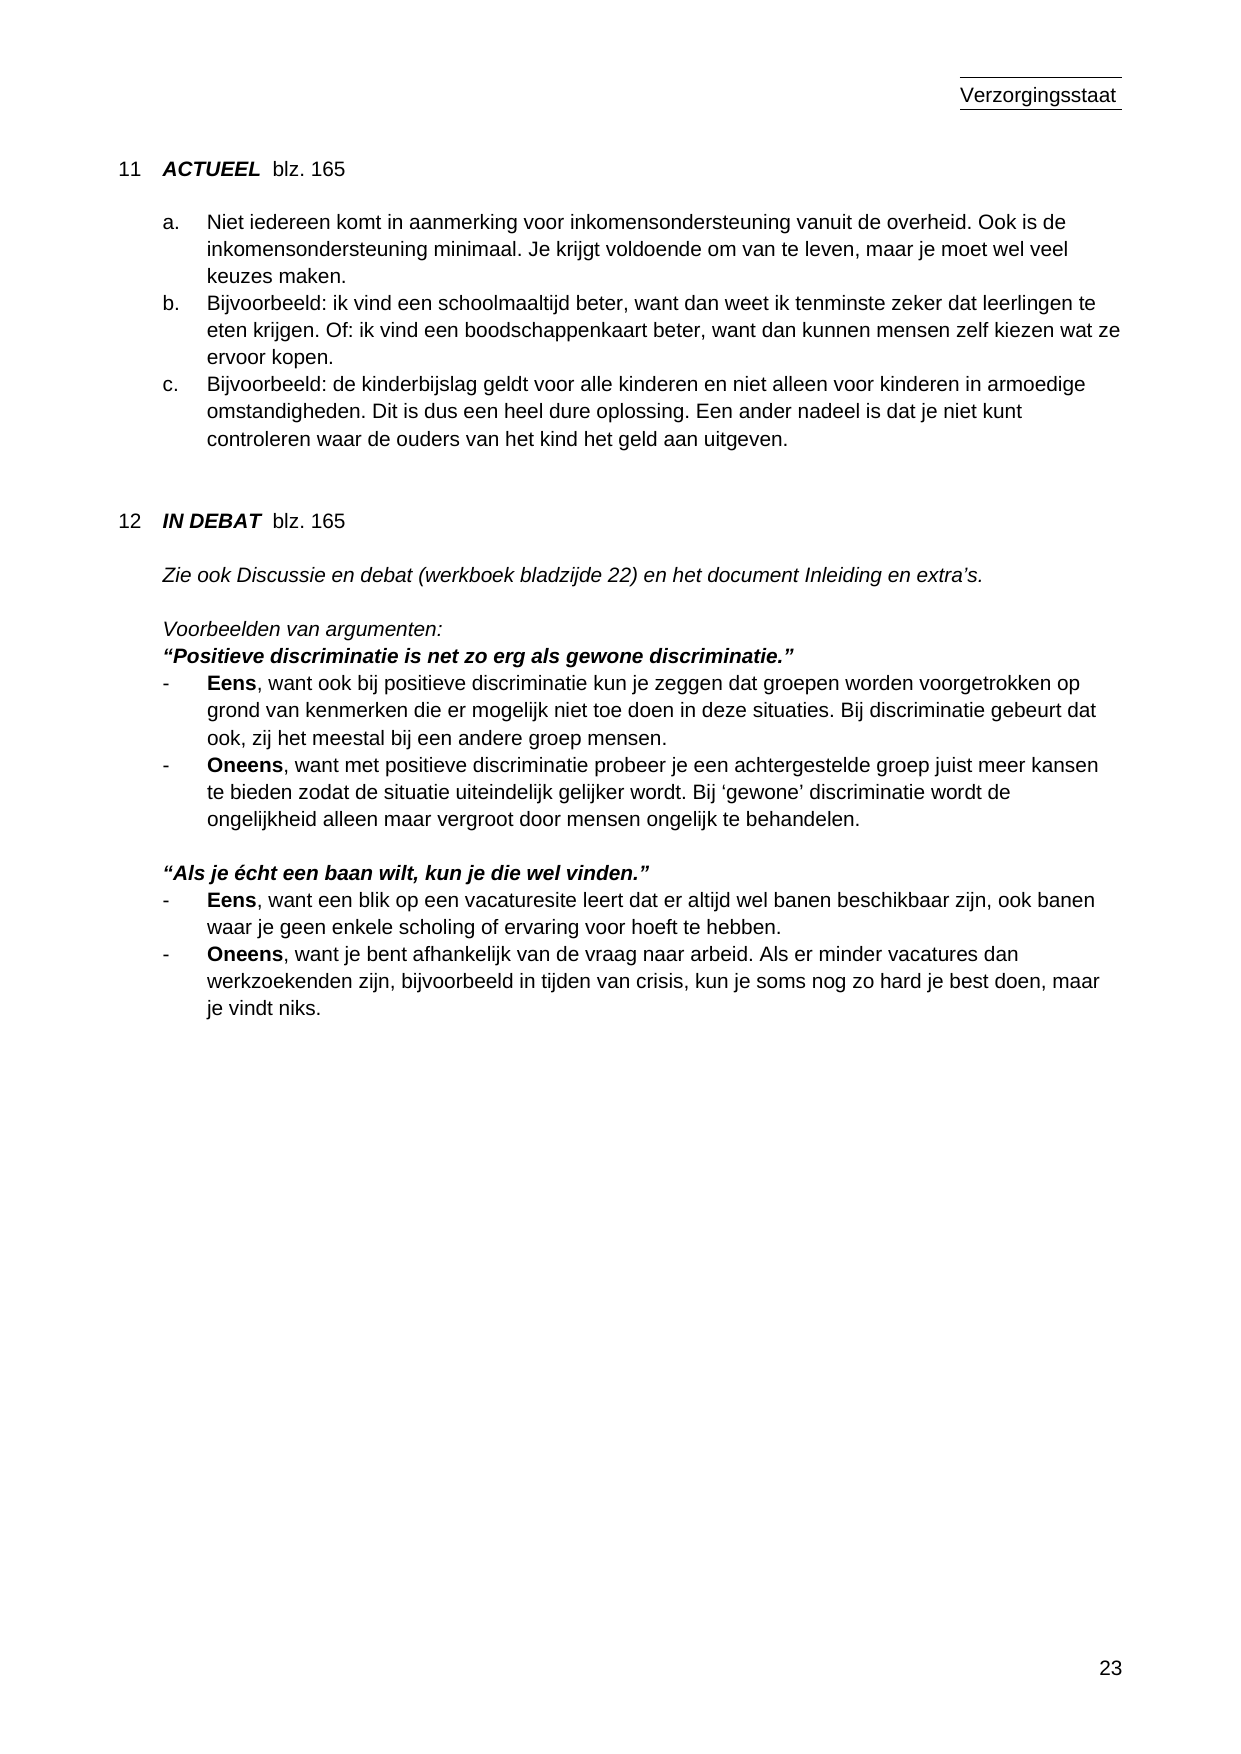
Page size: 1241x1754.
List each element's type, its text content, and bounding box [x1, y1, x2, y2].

text - Oneens, want met positieve discriminatie probeer je een achtergestelde groep juist meer kansen te bieden zodat de situatie uiteindelijk gelijker wordt. Bij ‘gewone’ discriminatie wordt de ongelijkheid alleen maar vergroot door mensen ongelijk te behandelen. [162, 749, 1122, 831]
text - Eens, want ook bij positieve discriminatie kun je zeggen dat groepen worden voorgetrokken op grond van kenmerken die er mogelijk niet toe doen in deze situaties. Bij discriminatie gebeurt dat ook, zij het meestal bij een andere groep mensen. [162, 668, 1122, 749]
text - Oneens, want je bent afhankelijk van de vraag naar arbeid. Als er minder vacatures dan werkzoekenden zijn, bijvoorbeeld in tijden van crisis, kun je soms nog zo hard je best doen, maar je vindt niks. [162, 939, 1122, 1020]
text Voorbeelden van argumenten: [162, 614, 1122, 641]
text Zie ook Discussie en debat (werkboek bladzijde 22) en het document Inleiding en extra’s. [162, 560, 1122, 587]
text 12 IN DEBAT blz. 165 [118, 506, 1122, 533]
text a. Niet iedereen komt in aanmerking voor inkomensondersteuning vanuit de overheid. Ook is de inkomensondersteuning minimaal. Je krijgt voldoende om van te leven, maar je moet wel veel keuzes maken. [162, 208, 1122, 289]
text “Als je écht een baan wilt, kun je die wel vinden.” [162, 858, 1122, 885]
text 11 ACTUEEL blz. 165 [118, 153, 1122, 181]
text c. Bijvoorbeeld: de kinderbijslag geldt voor alle kinderen en niet alleen voor kinderen in armoedige omstandigheden. Dit is dus een heel dure oplossing. Een ander nadeel is dat je niet kunt controleren waar de ouders van het kind het geld aan uitgeven. [162, 370, 1122, 451]
text - Eens, want een blik op een vacaturesite leert dat er altijd wel banen beschikbaar zijn, ook banen waar je geen enkele scholing of ervaring voor hoeft te hebben. [162, 885, 1122, 939]
text “Positieve discriminatie is net zo erg als gewone discriminatie.” [162, 641, 1122, 668]
text b. Bijvoorbeeld: ik vind een schoolmaaltijd beter, want dan weet ik tenminste zeker dat leerlingen te eten krijgen. Of: ik vind een boodschappenkaart beter, want dan kunnen mensen zelf kiezen wat ze ervoor kopen. [162, 289, 1122, 370]
